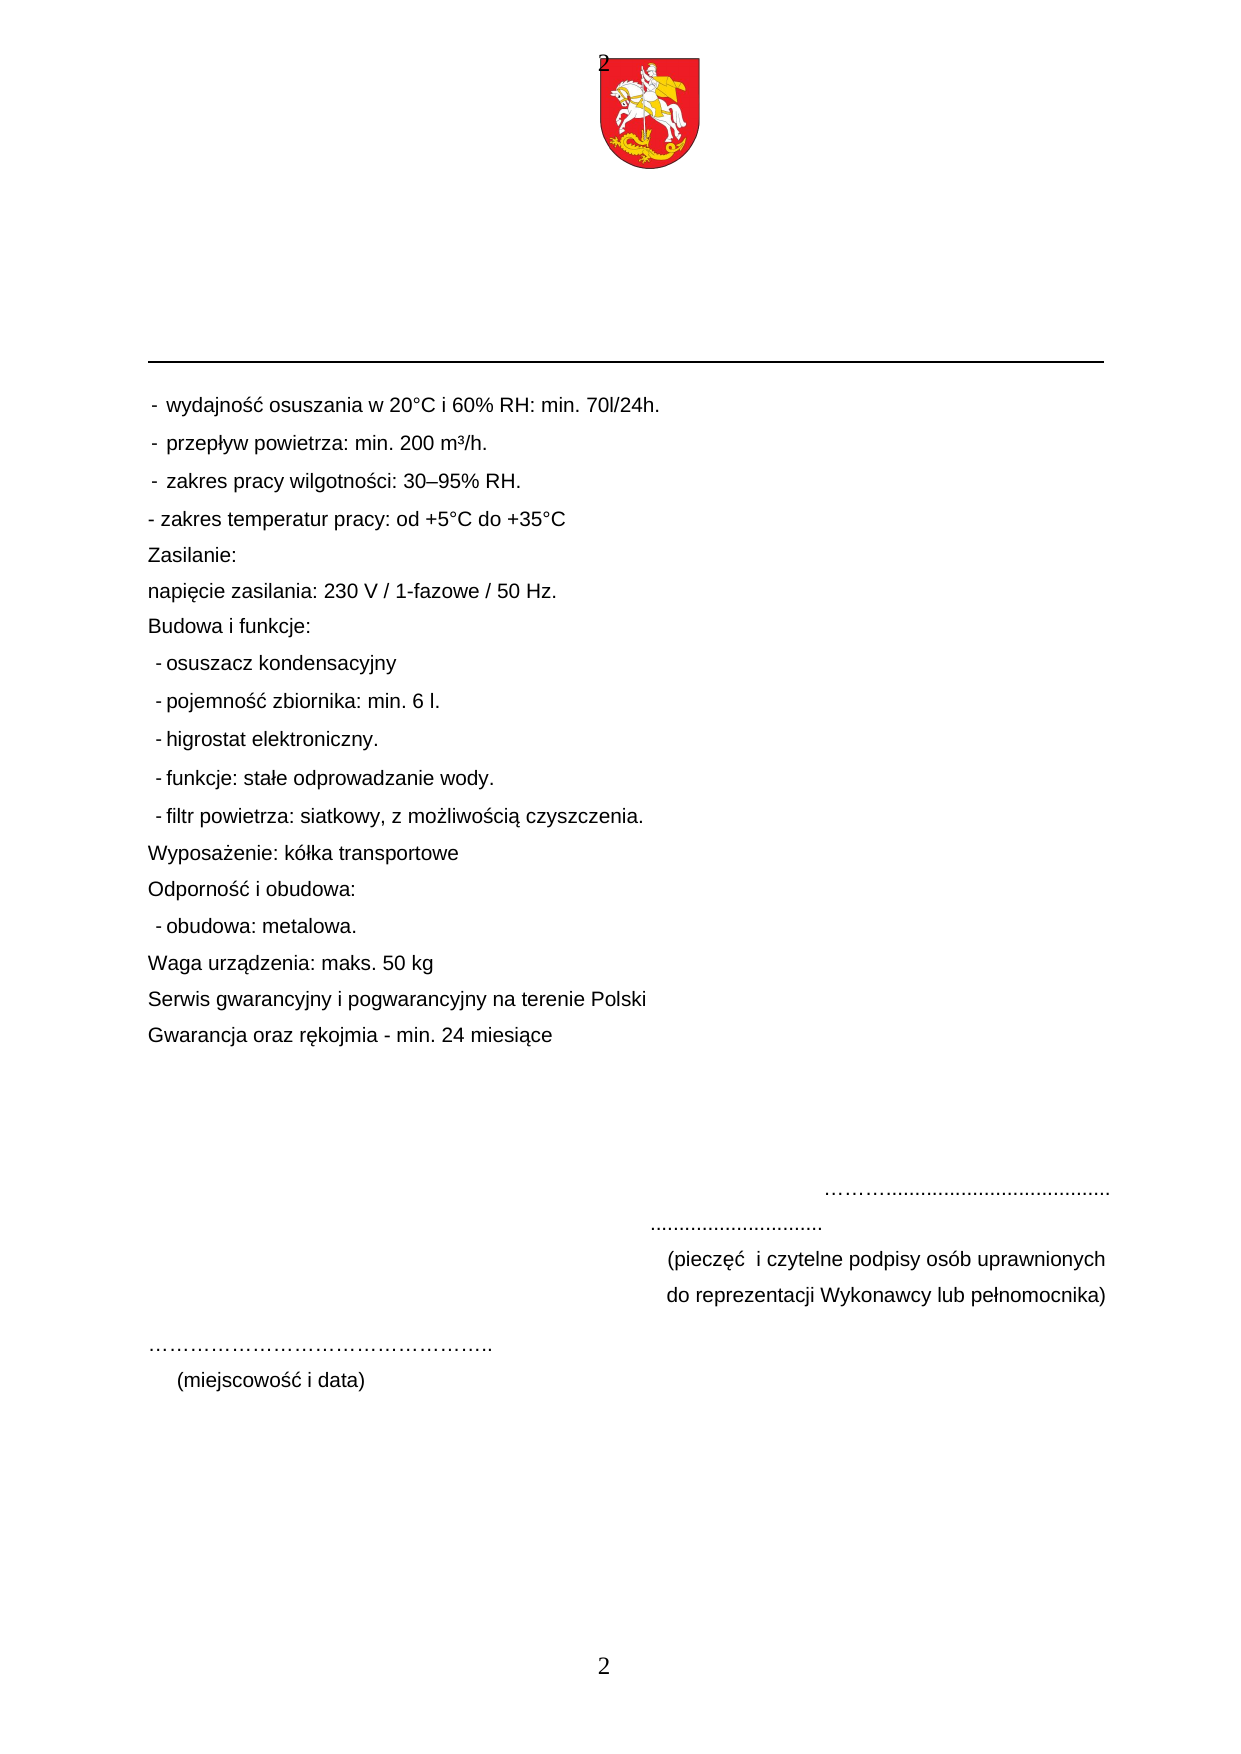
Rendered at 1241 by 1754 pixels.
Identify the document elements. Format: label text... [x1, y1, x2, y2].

text ………………………………………….. [148, 1332, 1106, 1356]
text napięcie zasilania: 230 V / 1-fazowe / 50 Hz. [148, 578, 1106, 602]
list funkcje: stałe odprowadzanie wody. [155, 765, 1106, 790]
list osuszacz kondensacyjny [155, 650, 1106, 676]
text (pieczęć i czytelne podpisy osób uprawnionych [148, 1247, 1106, 1271]
text Odporność i obudowa: [148, 877, 1106, 901]
text Waga urządzenia: maks. 50 kg [148, 951, 1106, 975]
text Wyposażenie: kółka transportowe [148, 841, 1106, 865]
text (miejscowość i data) [148, 1367, 1106, 1391]
text Budowa i funkcje: [148, 614, 1106, 638]
text Serwis gwarancyjny i pogwarancyjny na terenie Polski [148, 987, 1106, 1011]
list zakres pracy wilgotności: 30–95% RH. [151, 468, 1106, 494]
text - zakres temperatur pracy: od +5°C do +35°C [148, 507, 1106, 531]
list wydajność osuszania w 20°C i 60% RH: min. 70l/24h. [151, 392, 1117, 418]
list obudowa: metalowa. [155, 913, 1106, 938]
text Gwarancja oraz rękojmia - min. 24 miesiące [148, 1023, 1106, 1047]
text do reprezentacji Wykonawcy lub pełnomocnika) [148, 1283, 1106, 1307]
list filtr powietrza: siatkowy, z możliwością czyszczenia. [155, 803, 1106, 828]
text Zasilanie: [148, 542, 1106, 566]
list pojemność zbiornika: min. 6 l. [155, 688, 1106, 714]
list higrostat elektroniczny. [155, 727, 1106, 752]
list przepływ powietrza: min. 200 m³/h. [151, 430, 1106, 456]
text ………..................................................................... [650, 1175, 1114, 1235]
picture [598, 56, 700, 170]
